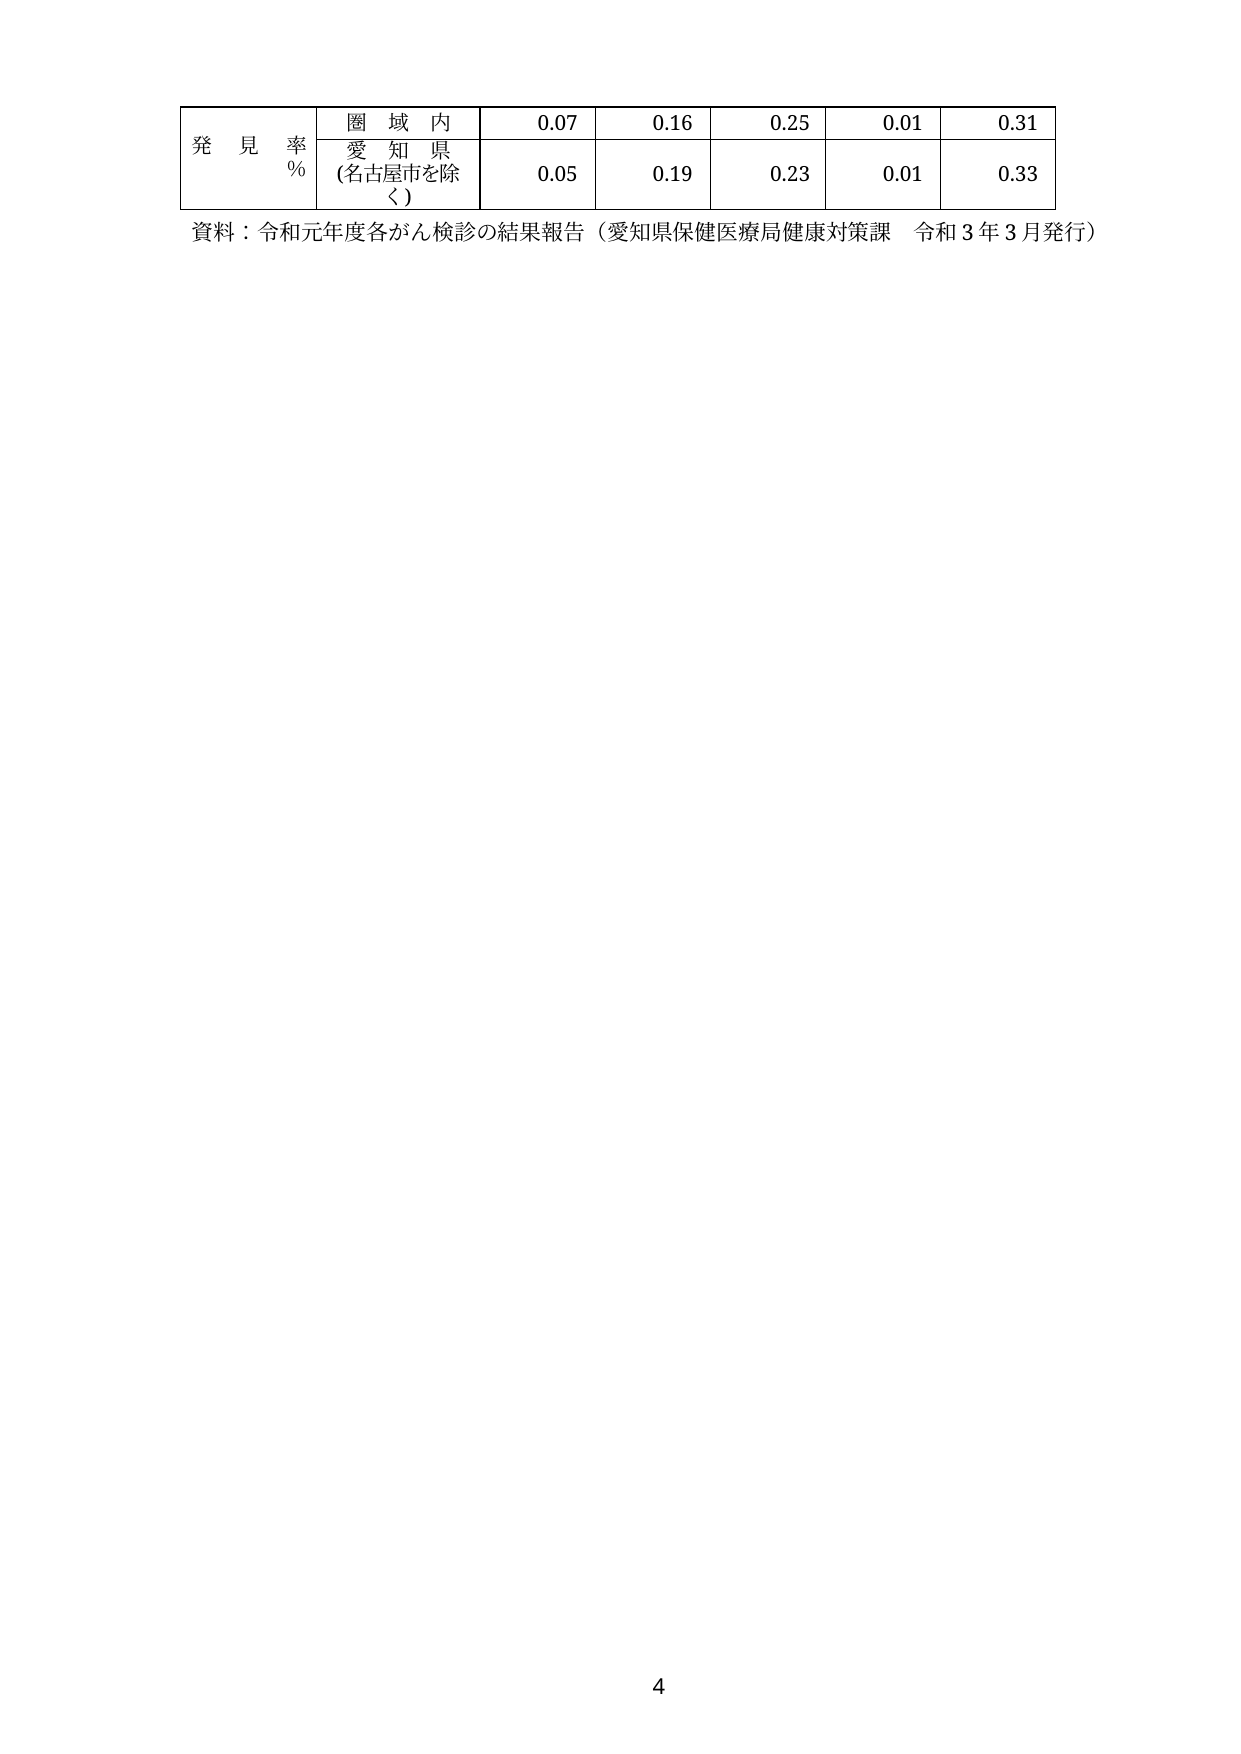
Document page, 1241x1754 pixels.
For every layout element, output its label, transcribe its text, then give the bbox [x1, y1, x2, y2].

table_cell 0.19 [596, 140, 710, 209]
table_cell 0.25 [711, 108, 825, 139]
table_cell 圏 域 内 [317, 108, 479, 139]
table_cell 0.33 [941, 140, 1055, 209]
table_cell 0.31 [941, 108, 1055, 139]
table_cell 愛 知 県 (名古屋市を除く) [317, 140, 479, 209]
table_cell 0.05 [481, 140, 595, 209]
table_cell 0.16 [596, 108, 710, 139]
table_cell 発見率 ％ [181, 108, 316, 209]
table_cell 0.01 [826, 140, 940, 209]
table_cell 0.07 [481, 108, 595, 139]
table_cell 0.23 [711, 140, 825, 209]
table_cell 0.01 [826, 108, 940, 139]
text 資料：令和元年度各がん検診の結果報告（愛知県保健医療局健康対策課 令和3年3月発行） [148, 225, 1169, 244]
